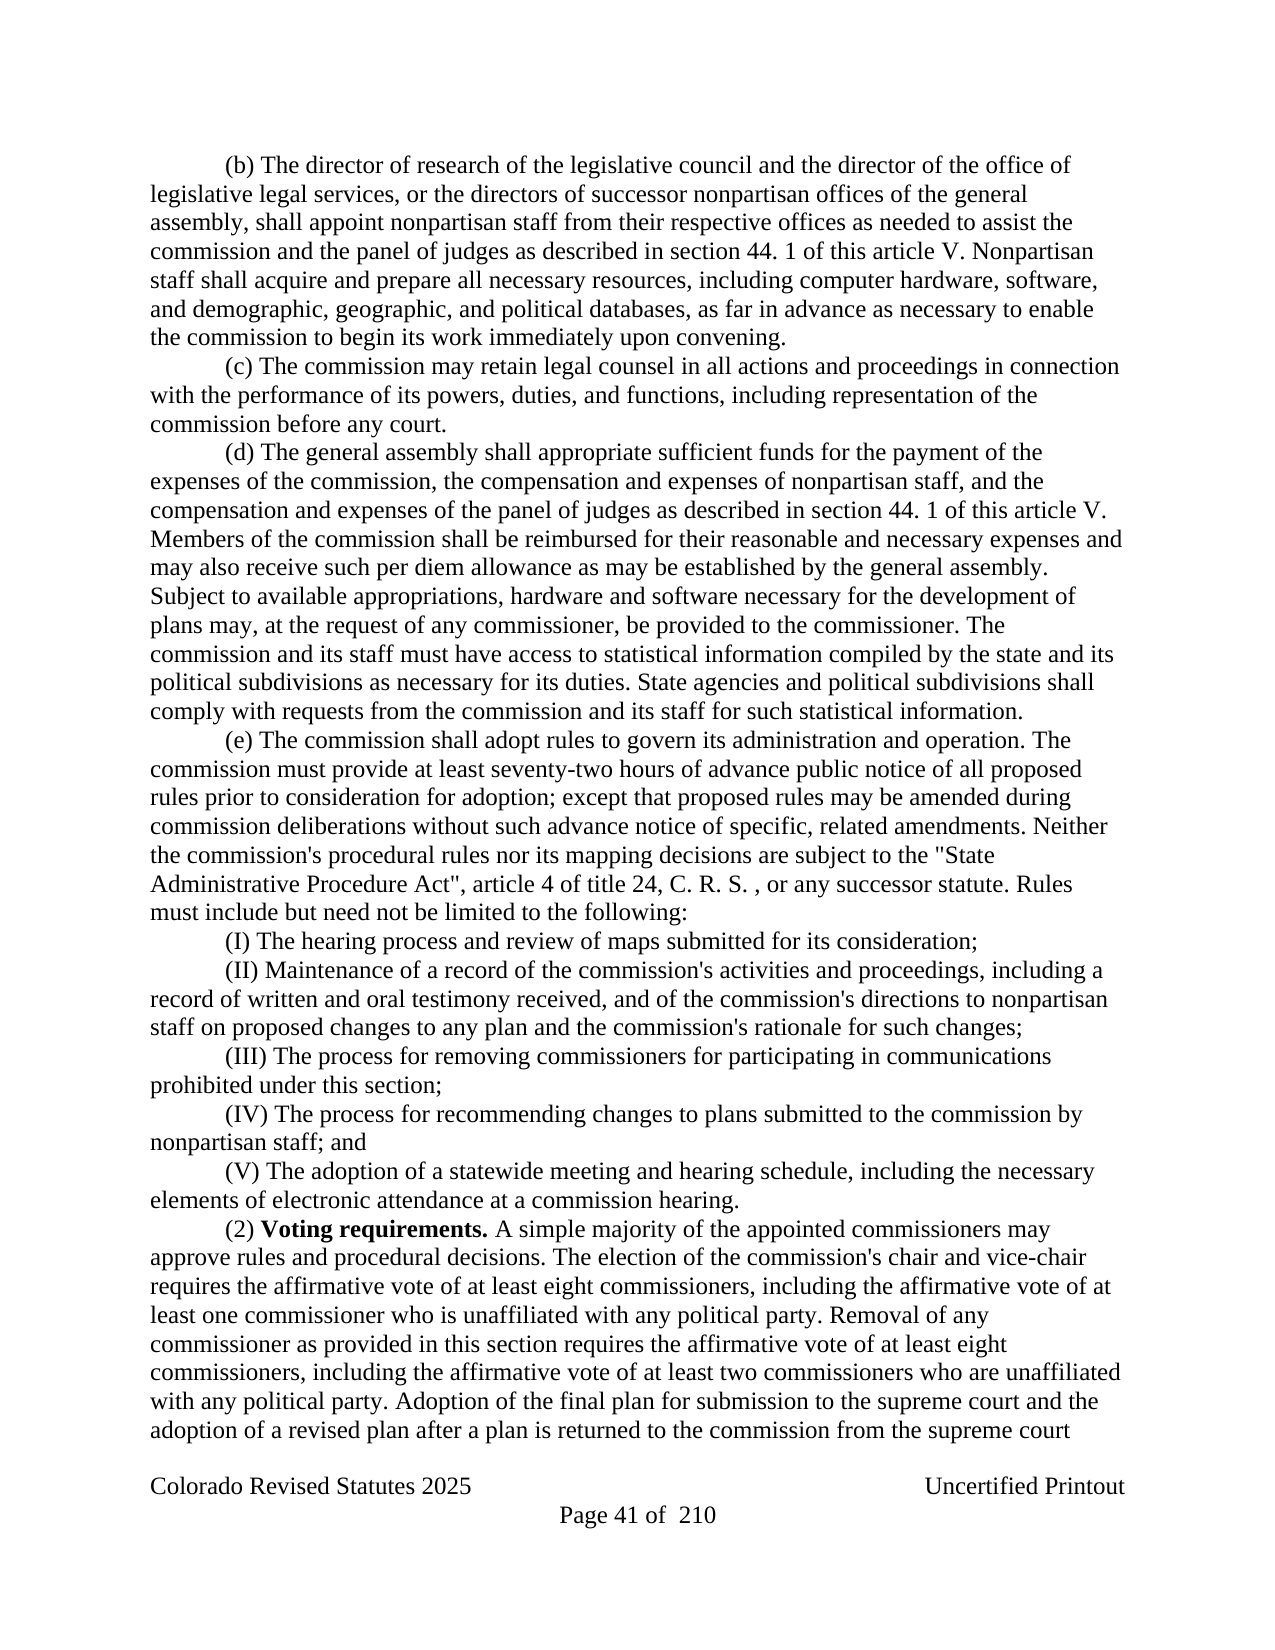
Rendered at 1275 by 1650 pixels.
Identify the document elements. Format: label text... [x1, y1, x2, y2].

text (c) The commission may retain legal counsel in all actions and proceedings in connection with the performance of its powers, duties, and functions, including representation of the commission before any court. [150, 351, 1125, 437]
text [150, 1214, 1125, 1444]
text (b) The director of research of the legislative council and the director of the office of legislative legal services, or the directors of successor nonpartisan offices of the general assembly, shall appoint nonpartisan staff from their respective offices as needed to assist the commission and the panel of judges as described in section 44. 1 of this article V. Nonpartisan staff shall acquire and prepare all necessary resources, including computer hardware, software, and demographic, geographic, and political databases, as far in advance as necessary to enable the commission to begin its work immediately upon convening. [150, 150, 1125, 351]
text (d) The general assembly shall appropriate sufficient funds for the payment of the expenses of the commission, the compensation and expenses of nonpartisan staff, and the compensation and expenses of the panel of judges as described in section 44. 1 of this article V. Members of the commission shall be reimbursed for their reasonable and necessary expenses and may also receive such per diem allowance as may be established by the general assembly. Subject to available appropriations, hardware and software necessary for the development of plans may, at the request of any commissioner, be provided to the commissioner. The commission and its staff must have access to statistical information compiled by the state and its political subdivisions as necessary for its duties. State agencies and political subdivisions shall comply with requests from the commission and its staff for such statistical information. [150, 437, 1125, 725]
text (I) The hearing process and review of maps submitted for its consideration; [150, 926, 1125, 955]
text (II) Maintenance of a record of the commission's activities and proceedings, including a record of written and oral testimony received, and of the commission's directions to nonpartisan staff on proposed changes to any plan and the commission's rationale for such changes; [150, 955, 1125, 1041]
text (e) The commission shall adopt rules to govern its administration and operation. The commission must provide at least seventy-two hours of advance public notice of all proposed rules prior to consideration for adoption; except that proposed rules may be amended during commission deliberations without such advance notice of specific, related amendments. Neither the commission's procedural rules nor its mapping decisions are subject to the "State Administrative Procedure Act", article 4 of title 24, C. R. S. , or any successor statute. Rules must include but need not be limited to the following: [150, 725, 1125, 926]
text (IV) The process for recommending changes to plans submitted to the commission by nonpartisan staff; and [150, 1099, 1125, 1156]
text (III) The process for removing commissioners for participating in communications prohibited under this section; [150, 1041, 1125, 1099]
text (V) The adoption of a statewide meeting and hearing schedule, including the necessary elements of electronic attendance at a commission hearing. [150, 1156, 1125, 1214]
